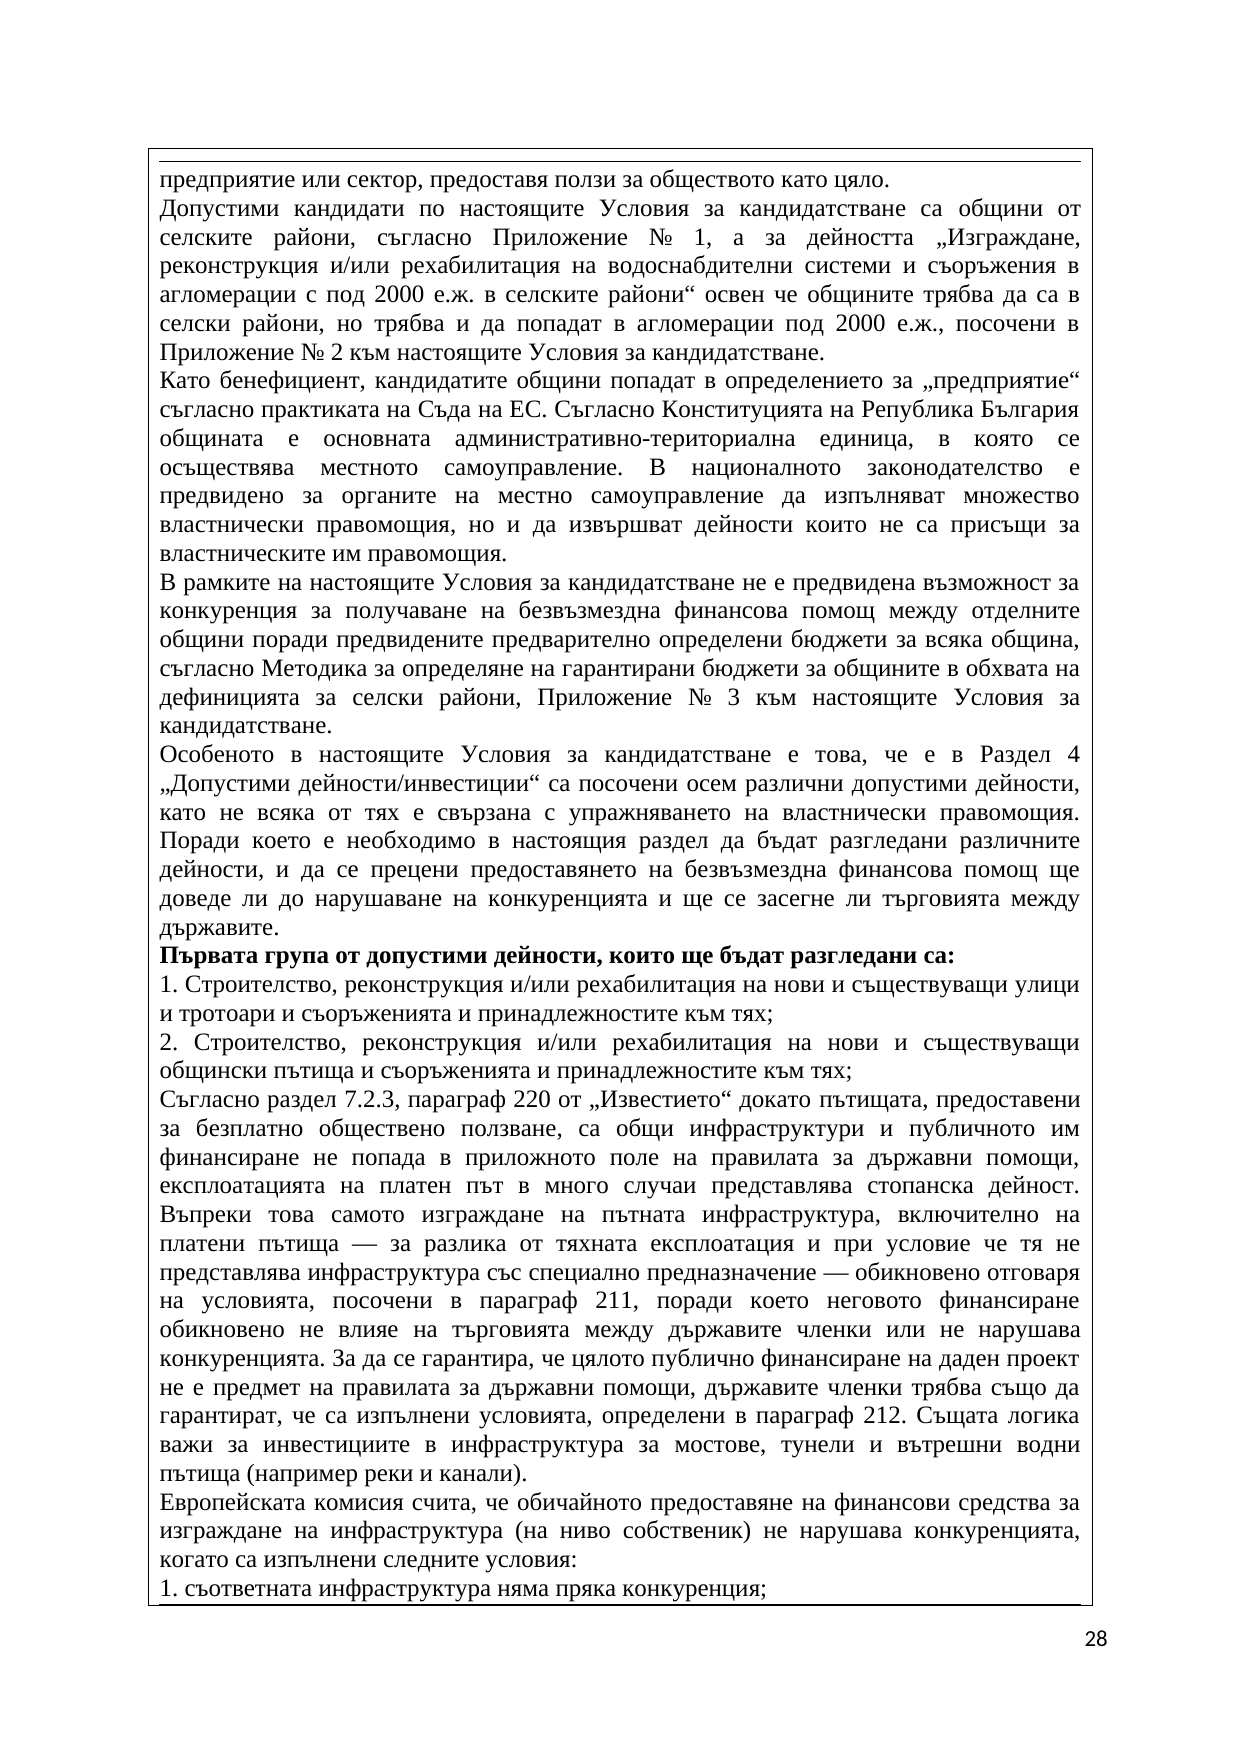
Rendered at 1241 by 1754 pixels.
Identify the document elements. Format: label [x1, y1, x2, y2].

table_header [149, 149, 1092, 1605]
